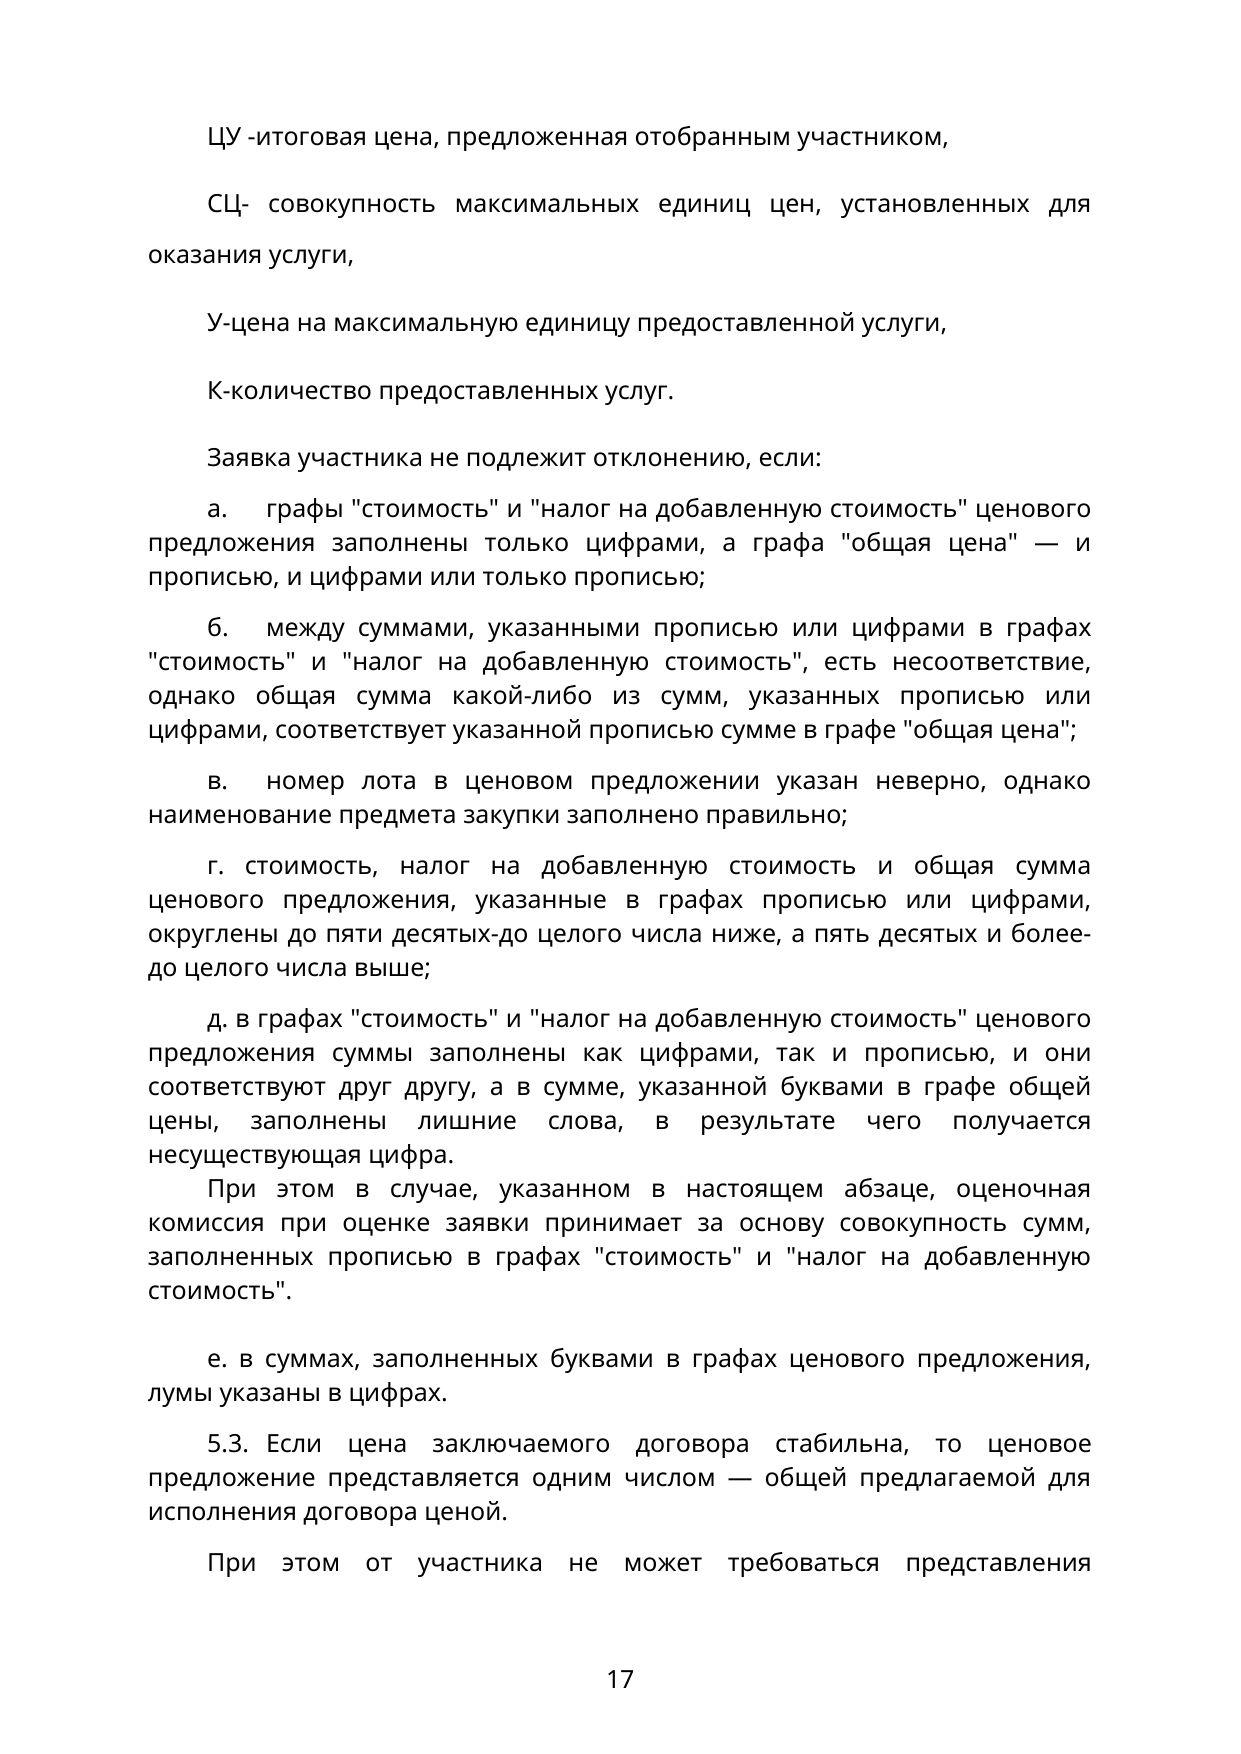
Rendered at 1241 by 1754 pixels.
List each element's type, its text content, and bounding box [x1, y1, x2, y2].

text е. в суммах, заполненных буквами в графах ценового предложения, лумы указаны в цифрах. [148, 1341, 1092, 1409]
text У-цена на максимальную единицу предоставленной услуги, [148, 304, 1092, 339]
text а. графы "стоимость" и "налог на добавленную стоимость" ценового предложения заполнены только цифрами, а графа "общая цена" — и прописью, и цифрами или только прописью; [148, 491, 1092, 593]
text К-количество предоставленных услуг. [148, 372, 1092, 406]
text СЦ- совокупность максимальных единиц цен, установленных для оказания услуги, [148, 186, 1092, 271]
text б. между суммами, указанными прописью или цифрами в графах "стоимость" и "налог на добавленную стоимость", есть несоответствие, однако общая сумма какой-либо из сумм, указанных прописью или цифрами, соответствует указанной прописью сумме в графе "общая цена"; [148, 609, 1092, 746]
text ЦУ -итоговая цена, предложенная отобранным участником, [148, 118, 1092, 152]
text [148, 1544, 1092, 1578]
text д. в графах "стоимость" и "налог на добавленную стоимость" ценового предложения суммы заполнены как цифрами, так и прописью, и они соответствуют друг другу, а в сумме, указанной буквами в графе общей цены, заполнены лишние слова, в результате чего получается несуществующая цифра. [148, 1000, 1092, 1171]
text При этом в случае, указанном в настоящем абзаце, оценочная комиссия при оценке заявки принимает за основу совокупность сумм, заполненных прописью в графах "стоимость" и "налог на добавленную стоимость". [148, 1171, 1092, 1307]
text Заявка участника не подлежит отклонению, если: [148, 440, 1092, 474]
text г. стоимость, налог на добавленную стоимость и общая сумма ценового предложения, указанные в графах прописью или цифрами, округлены до пяти десятых-до целого числа ниже, а пять десятых и более-до целого числа выше; [148, 847, 1092, 983]
text 5.3. Если цена заключаемого договора стабильна, то ценовое предложение представляется одним числом — общей предлагаемой для исполнения договора ценой. [148, 1426, 1092, 1528]
text в. номер лота в ценовом предложении указан неверно, однако наименование предмета закупки заполнено правильно; [148, 762, 1092, 831]
